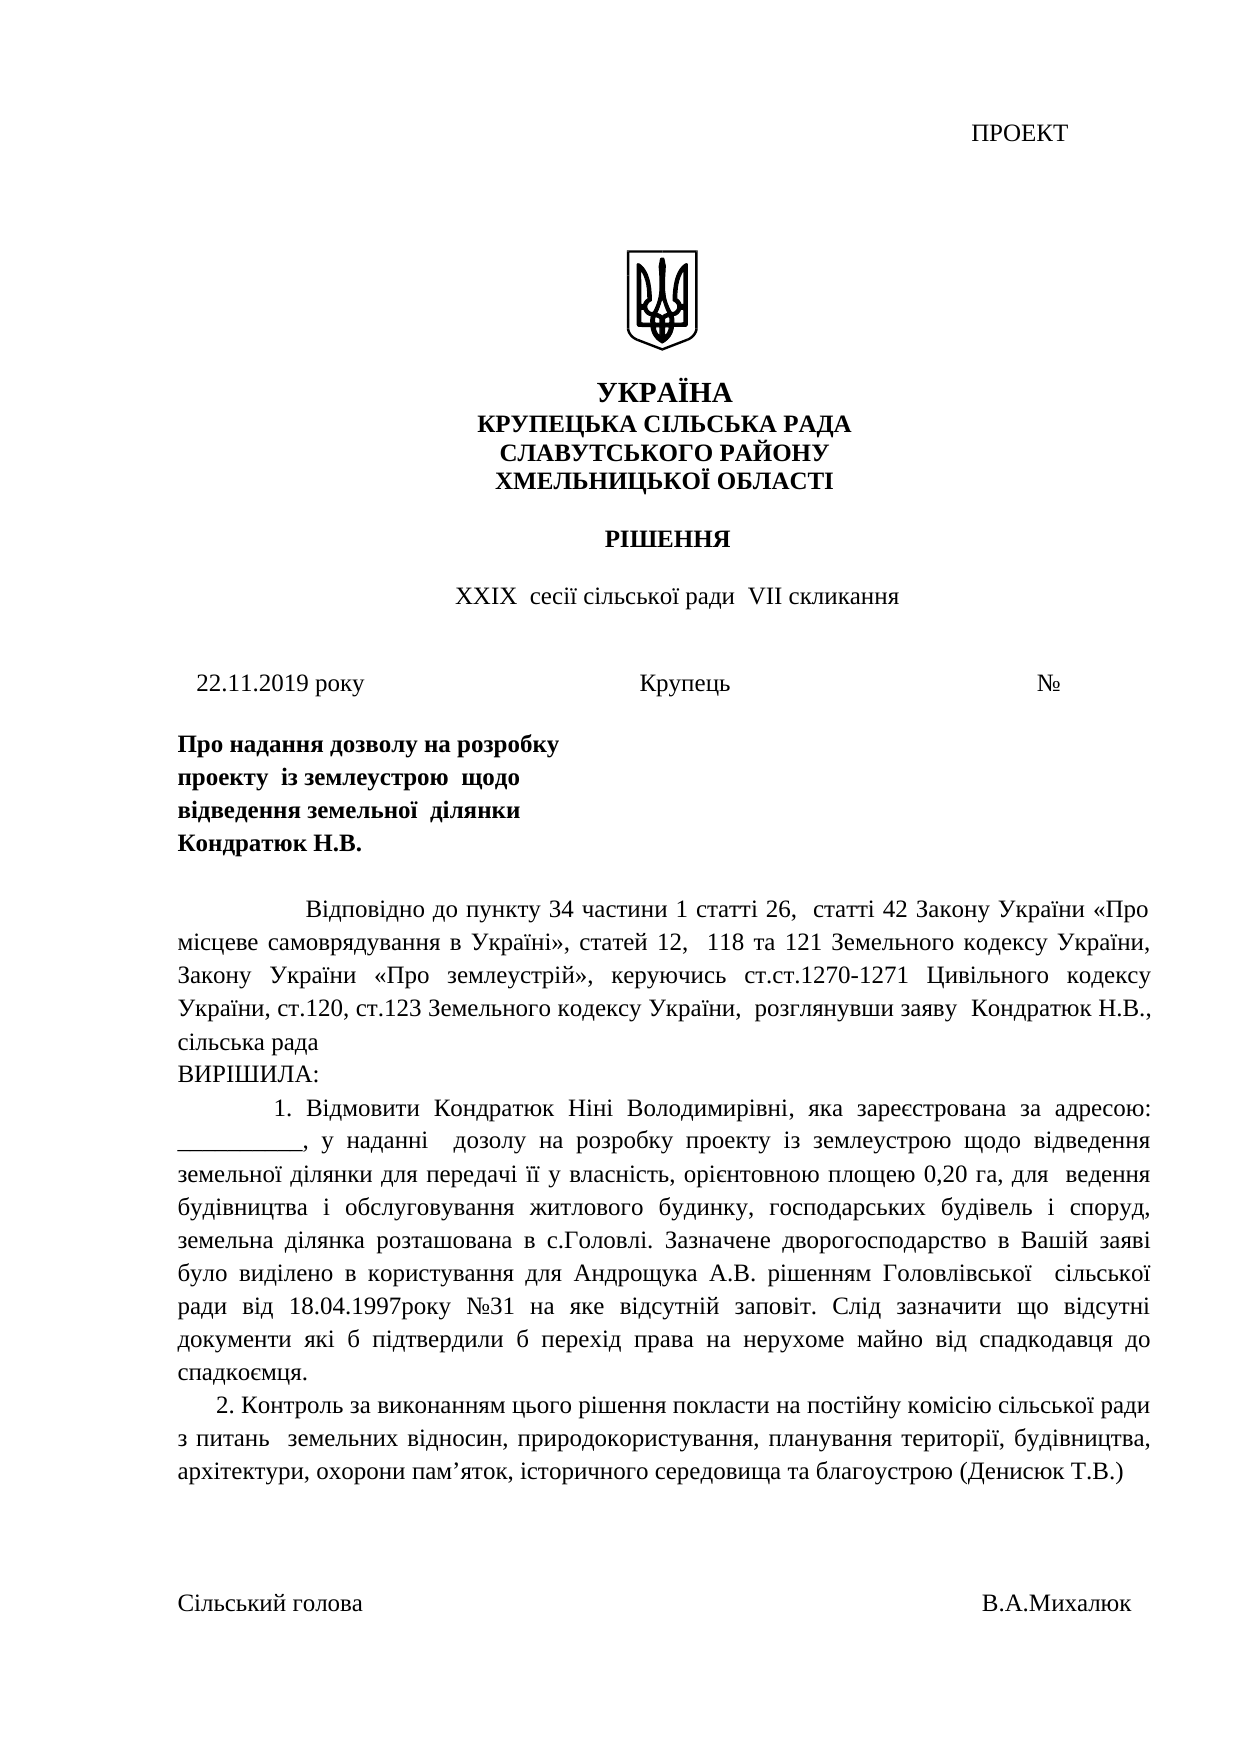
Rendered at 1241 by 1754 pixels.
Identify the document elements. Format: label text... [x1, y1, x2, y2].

text Сільський голова В.А.Михалюк [177, 1588, 1152, 1617]
text 2. Контроль за виконанням цього рішення покласти на постійну комісію сільської ради з питань земельних відносин, природокористування, планування території, будівництва, архітектури, охорони пам’яток, історичного середовища та благоустрою (Денисюк Т.В.) [177, 1390, 1152, 1484]
text проекту із землеустрою щодо [177, 762, 1152, 791]
text КРУПЕЦЬКА СІЛЬСЬКА РАДА [177, 409, 1152, 438]
text ПРОЕКТ [177, 118, 1152, 147]
text СЛАВУТСЬКОГО РАЙОНУ [177, 438, 1152, 466]
text відведення земельної ділянки [177, 795, 1152, 824]
text УКРАЇНА [177, 375, 1152, 409]
text Про надання дозволу на розробку [177, 729, 1152, 758]
text Відповідно до пункту 34 частини 1 статті 26, статті 42 Закону України «Про місцеве самоврядування в Україні», статей 12, 118 та 121 Земельного кодексу України, Закону України «Про землеустрій», керуючись ст.ст.1270-1271 Цивільного кодексу України, ст.120, ст.123 Земельного кодексу України, розглянувши заяву Кондратюк Н.В., сільська рада [177, 894, 1152, 1055]
text 1. Відмовити Кондратюк Ніні Володимирівні, яка зареєстрована за адресою: __________, у наданні дозолу на розробку проекту із землеустрою щодо відведення земельної ділянки для передачі її у власність, орієнтовною площею 0,20 га, для ведення будівництва і обслуговування житлового будинку, господарських будівель і споруд, земельна ділянка розташована в с.Головлі. Зазначене дворогосподарство в Вашій заяві було виділено в користування для Андрощука А.В. рішенням Головлівської сільської ради від 18.04.1997року №31 на яке відсутній заповіт. Слід зазначити що відсутні документи які б підтвердили б перехід права на нерухоме майно від спадкодавця до спадкоємця. [177, 1093, 1152, 1386]
text ВИРІШИЛА: [177, 1059, 1152, 1088]
text РІШЕННЯ [177, 524, 1152, 553]
text ХМЕЛЬНИЦЬКОЇ ОБЛАСТІ [177, 466, 1152, 495]
text Кондратюк Н.В. [177, 828, 1152, 857]
text 22.11.2019 року Крупець № [177, 668, 1152, 696]
text ХХІХ сесії сільської ради VІІ скликання [177, 581, 1152, 610]
